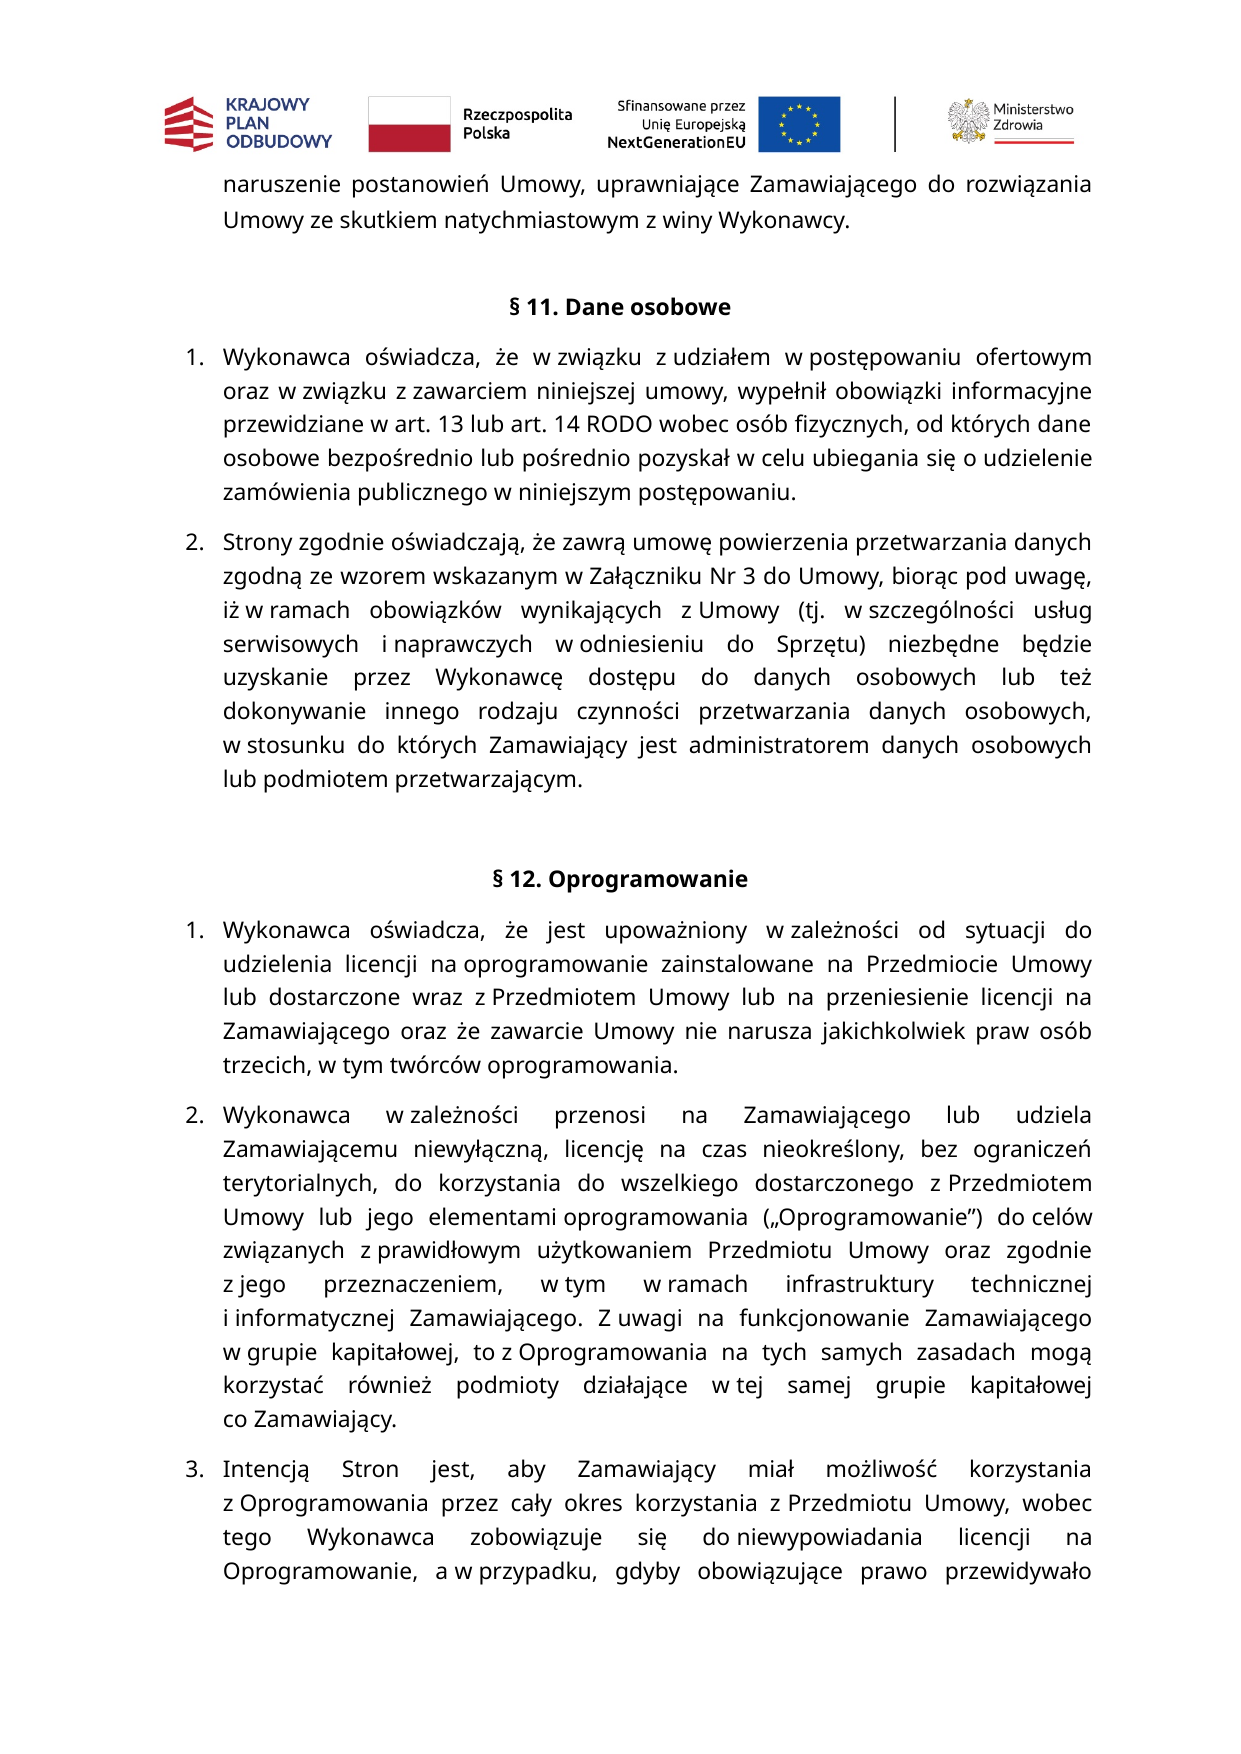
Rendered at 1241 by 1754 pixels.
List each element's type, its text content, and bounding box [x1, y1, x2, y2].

list Wykonawca oświadcza, że jest upoważniony w zależności od sytuacji do udzielenia licencji na oprogramowanie zainstalowane na Przedmiocie Umowy lub dostarczone wraz z Przedmiotem Umowy lub na przeniesienie licencji na Zamawiającego oraz że zawarcie Umowy nie narusza jakichkolwiek praw osób trzecich, w tym twórców oprogramowania. [185, 914, 1093, 1080]
list Strony zgodnie oświadczają, że zawrą umowę powierzenia przetwarzania danych zgodną ze wzorem wskazanym w Załączniku Nr 3 do Umowy, biorąc pod uwagę, iż w ramach obowiązków wynikających z Umowy (tj. w szczególności usług serwisowych i naprawczych w odniesieniu do Sprzętu) niezbędne będzie uzyskanie przez Wykonawcę dostępu do danych osobowych lub też dokonywanie innego rodzaju czynności przetwarzania danych osobowych, w stosunku do których Zamawiający jest administratorem danych osobowych lub podmiotem przetwarzającym. [185, 526, 1093, 794]
text § 11. Dane osobowe [148, 290, 1093, 322]
text § 12. Oprogramowanie [148, 863, 1093, 894]
picture [147, 73, 1093, 169]
list Wykonawca oświadcza, że w związku z udziałem w postępowaniu ofertowym oraz w związku z zawarciem niniejszej umowy, wypełnił obowiązki informacyjne przewidziane w art. 13 lub art. 14 RODO wobec osób fizycznych, od których dane osobowe bezpośrednio lub pośrednio pozyskał w celu ubiegania się o udzielenie zamówienia publicznego w niniejszym postępowaniu. [185, 341, 1093, 507]
list Wykonawca w zależności przenosi na Zamawiającego lub udziela Zamawiającemu niewyłączną, licencję na czas nieokreślony, bez ograniczeń terytorialnych, do korzystania do wszelkiego dostarczonego z Przedmiotem Umowy lub jego elementami oprogramowania („Oprogramowanie”) do celów związanych z prawidłowym użytkowaniem Przedmiotu Umowy oraz zgodnie z jego przeznaczeniem, w tym w ramach infrastruktury technicznej i informatycznej Zamawiającego. Z uwagi na funkcjonowanie Zamawiającego w grupie kapitałowej, to z Oprogramowania na tych samych zasadach mogą korzystać również podmioty działające w tej samej grupie kapitałowej co Zamawiający. [185, 1099, 1093, 1434]
